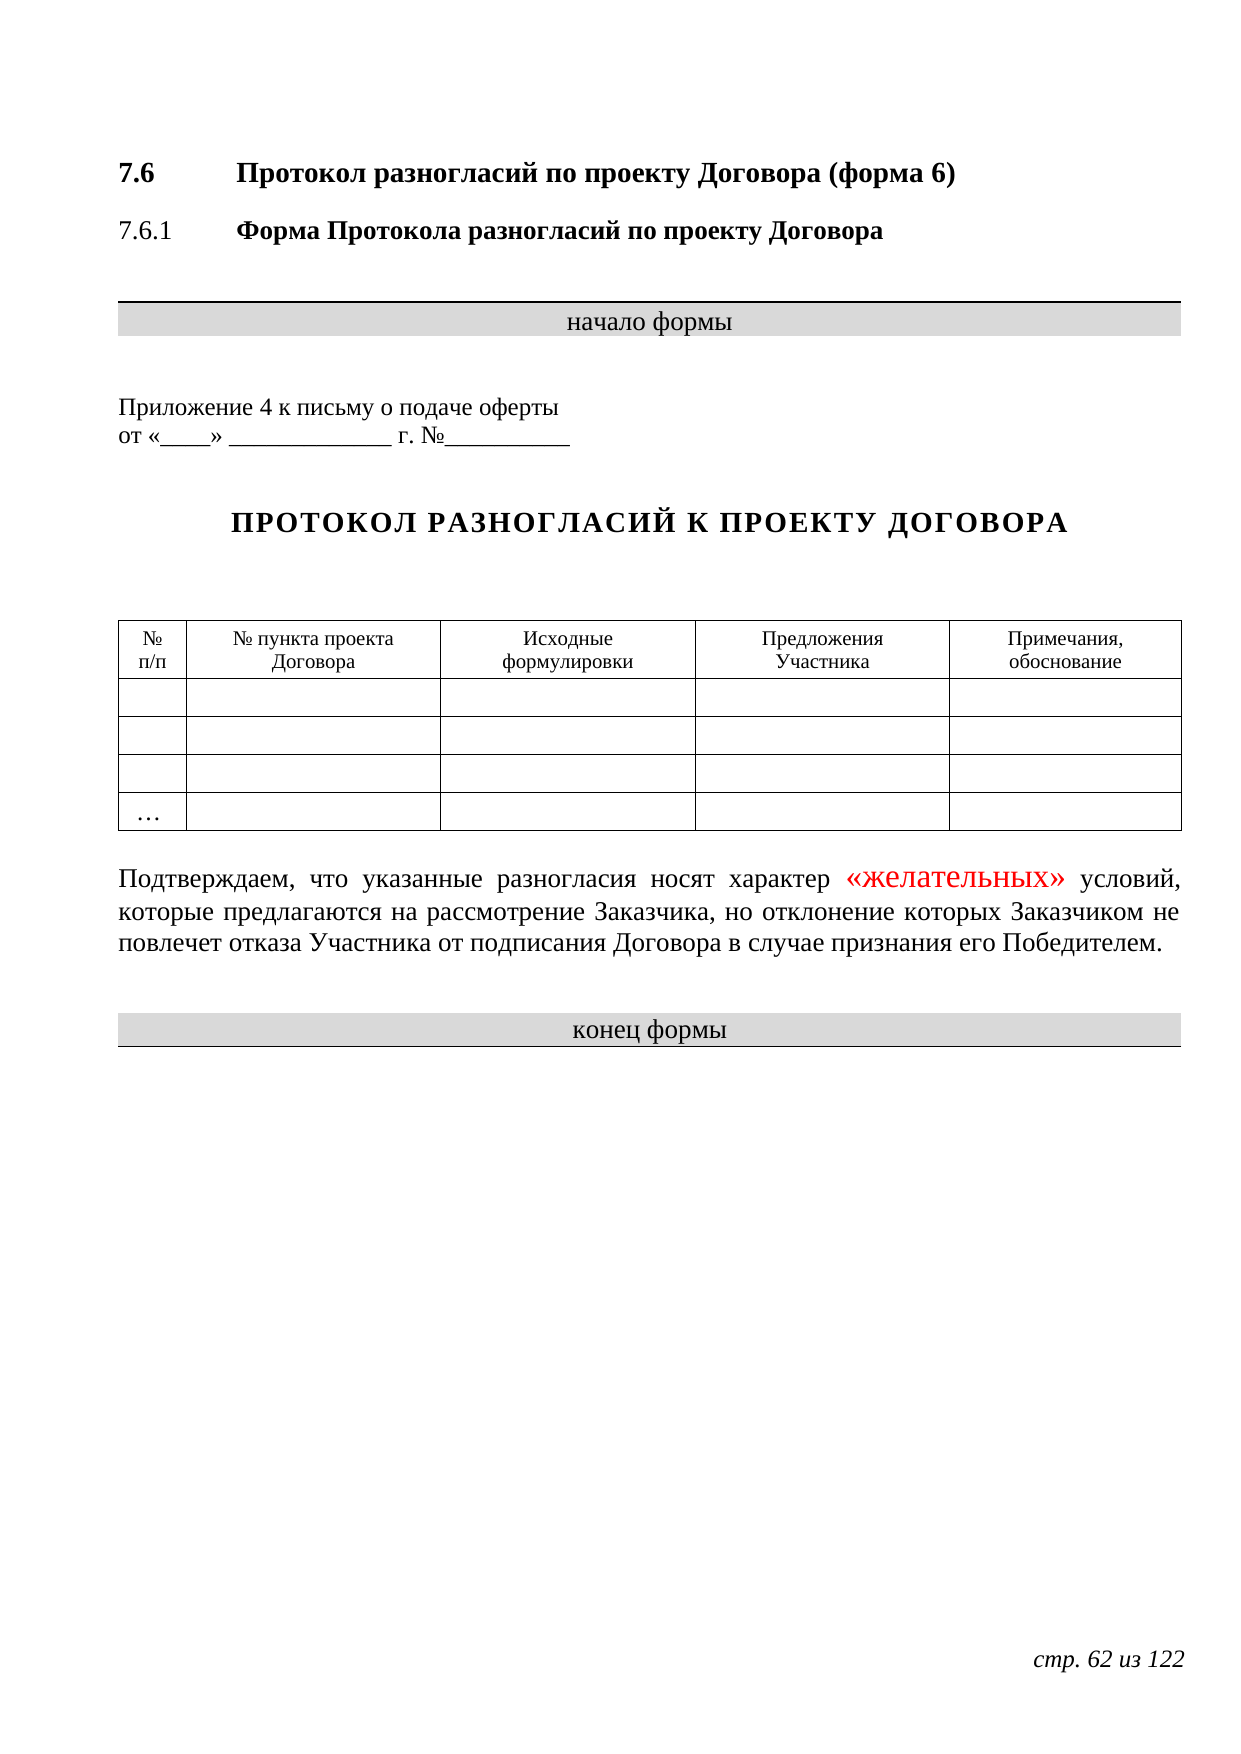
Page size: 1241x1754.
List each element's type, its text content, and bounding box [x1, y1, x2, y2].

table_cell [441, 793, 695, 830]
table_header Примечания, обоснование [950, 621, 1181, 678]
table_cell [696, 793, 949, 830]
text начало формы [118, 303, 1181, 336]
table_cell [119, 717, 186, 754]
table_cell [441, 717, 695, 754]
table_cell [187, 755, 440, 792]
table_cell [119, 679, 186, 716]
table_header Предложения Участника [696, 621, 949, 678]
table_cell [950, 755, 1181, 792]
table_cell [441, 679, 695, 716]
table_header № п/п [119, 621, 186, 678]
subtitle Протокол разногласий по проекту Договора (форма 6) [118, 156, 1181, 189]
table_cell [950, 679, 1181, 716]
table_header Исходные формулировки [441, 621, 695, 678]
table_header № пункта проекта Договора [187, 621, 440, 678]
text Приложение 4 к письму о подаче оферты от «____» _____________ г. №__________ [118, 392, 1181, 449]
table_cell … [119, 793, 186, 830]
table_cell [441, 755, 695, 792]
text Подтверждаем, что указанные разногласия носят характер «желательных» условий, которые предлагаются на рассмотрение Заказчика, но отклонение которых Заказчиком не повлечет отказа Участника от подписания Договора в случае признания его Победителем. [118, 856, 1181, 957]
table_cell [950, 793, 1181, 830]
text Протокол разногласий к проекту Договора [118, 506, 1181, 539]
table_cell [696, 717, 949, 754]
table_cell [187, 717, 440, 754]
table_cell [696, 679, 949, 716]
table_cell [119, 755, 186, 792]
text Форма Протокола разногласий по проекту Договора [118, 214, 1181, 245]
table_cell [950, 717, 1181, 754]
table_cell [187, 793, 440, 830]
table_cell [696, 755, 949, 792]
text конец формы [118, 1013, 1181, 1046]
table_cell [187, 679, 440, 716]
